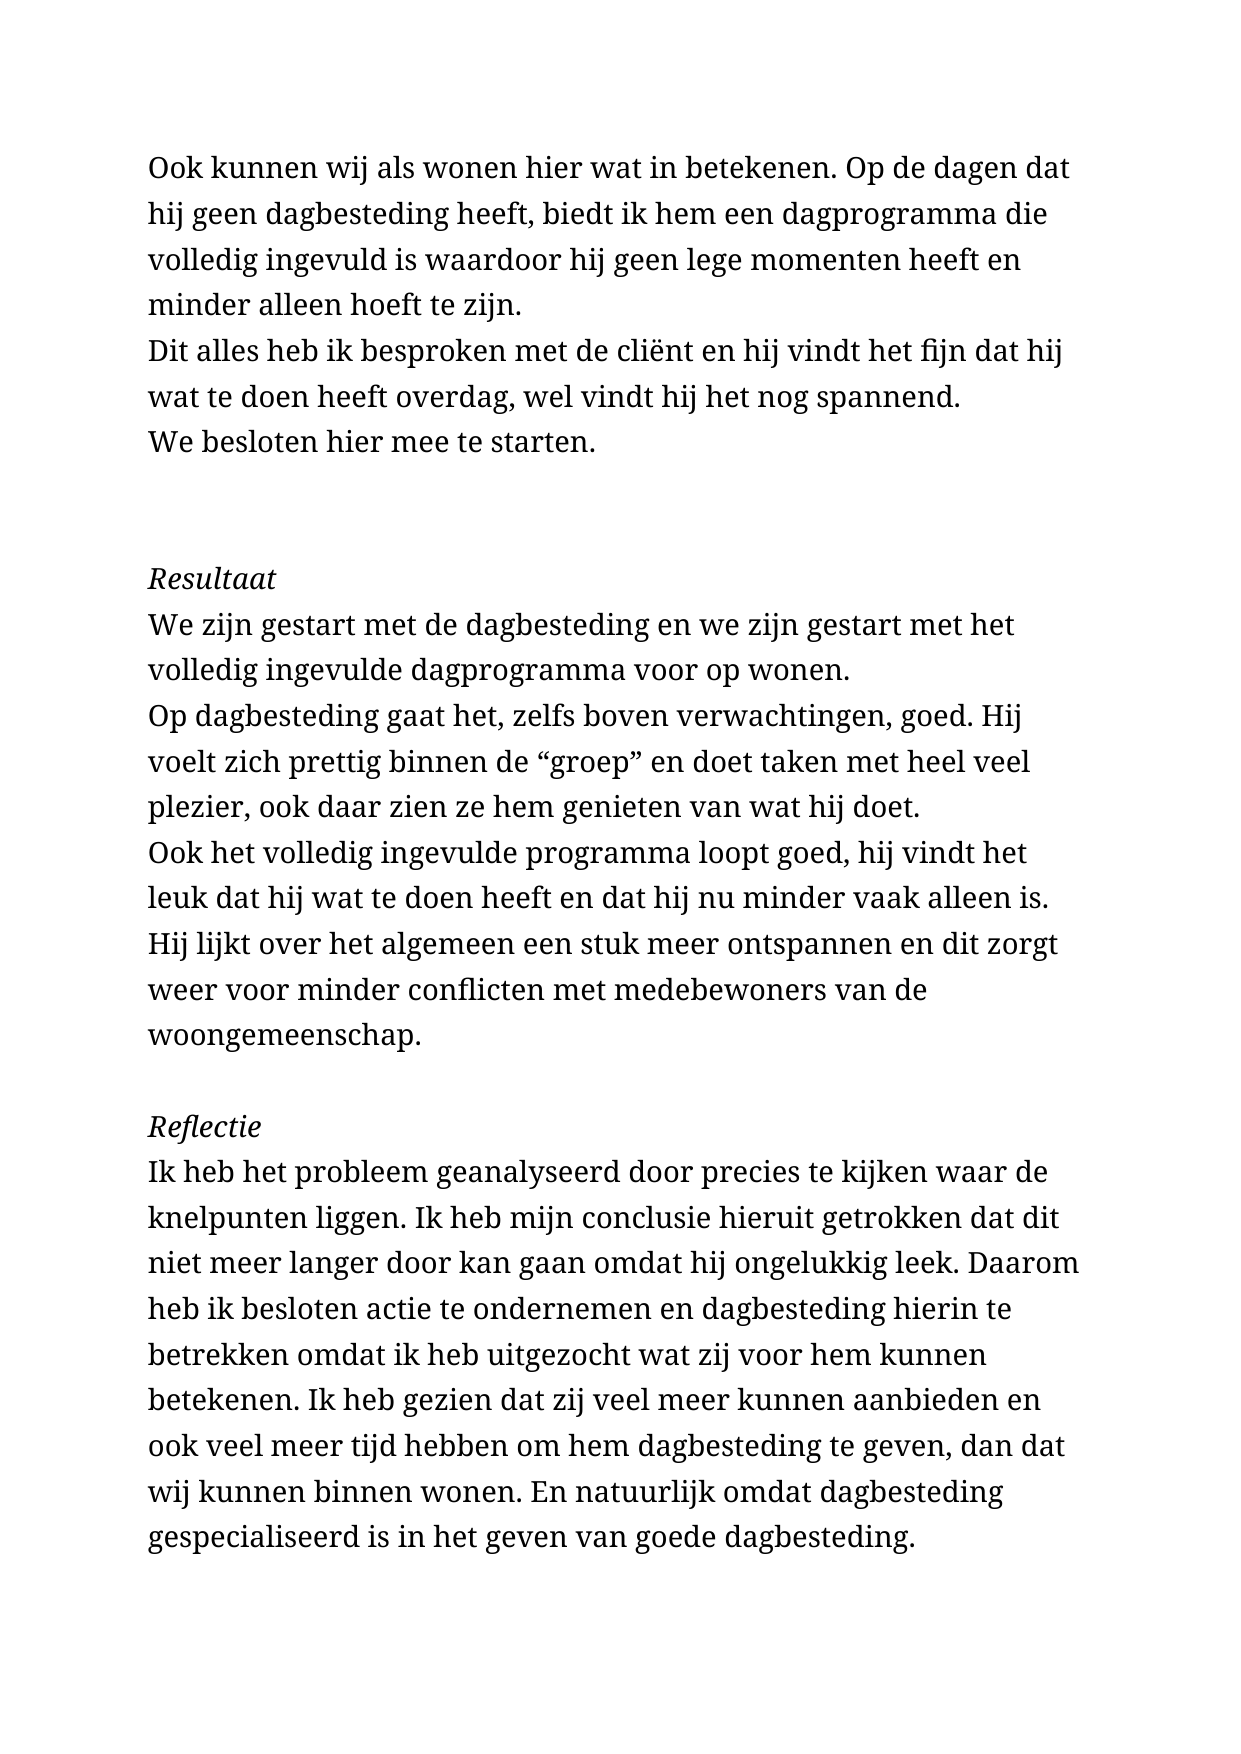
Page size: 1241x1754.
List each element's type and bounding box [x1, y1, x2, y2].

text [148, 148, 1093, 1602]
